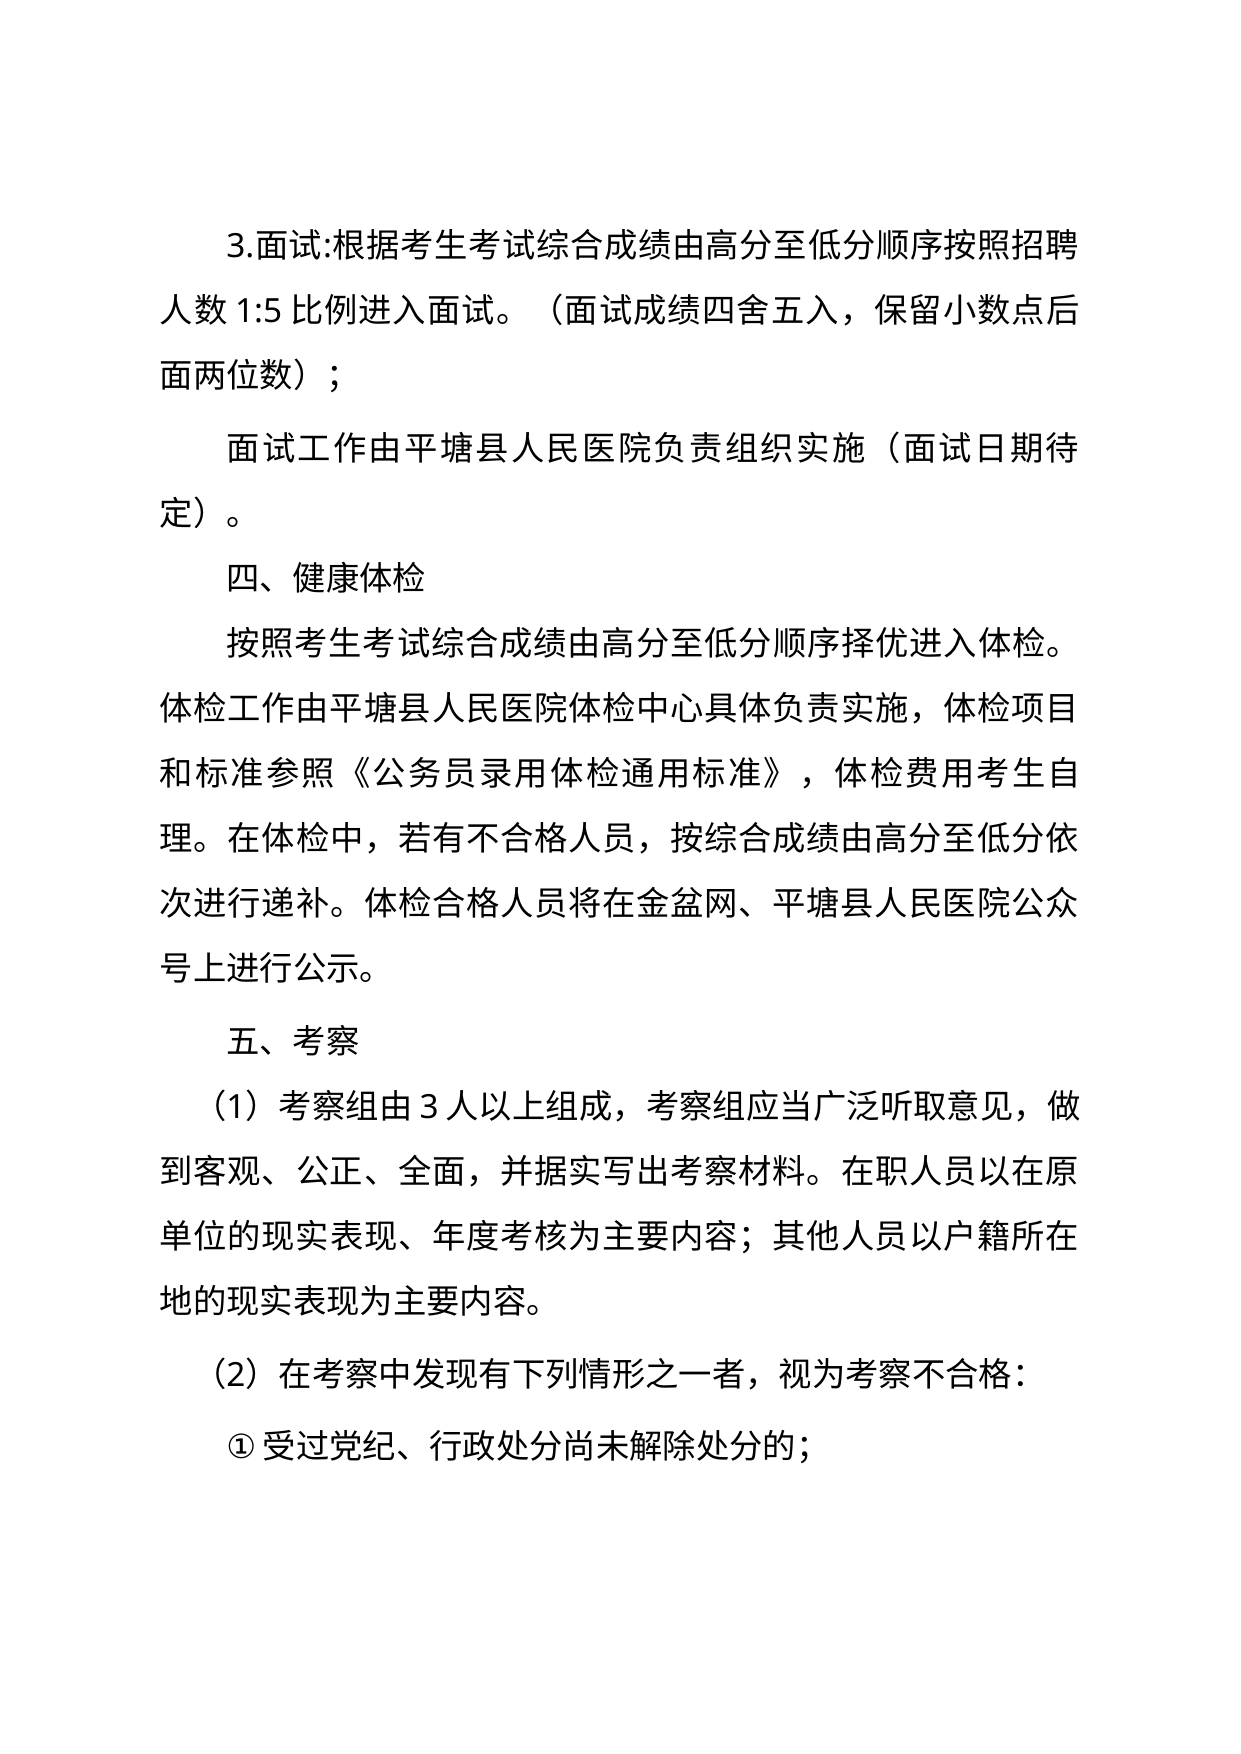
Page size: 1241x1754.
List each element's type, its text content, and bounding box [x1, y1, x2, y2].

list 四、健康体检 [226, 543, 1081, 608]
text 按照考生考试综合成绩由高分至低分顺序择优进入体检。体检工作由平塘县人民医院体检中心具体负责实施，体检项目和标准参照《公务员录用体检通用标准》，体检费用考生自理。在体检中，若有不合格人员，按综合成绩由高分至低分依次进行递补。体检合格人员将在金盆网、平塘县人民医院公众号上进行公示。 [159, 608, 1081, 998]
text 3.面试:根据考生考试综合成绩由高分至低分顺序按照招聘人数1:5比例进入面试。（面试成绩四舍五入，保留小数点后面两位数）； [159, 211, 1081, 406]
text ①受过党纪、行政处分尚未解除处分的； [159, 1412, 1081, 1477]
text （1）考察组由3人以上组成，考察组应当广泛听取意见，做到客观、公正、全面，并据实写出考察材料。在职人员以在原单位的现实表现、年度考核为主要内容；其他人员以户籍所在地的现实表现为主要内容。 [159, 1071, 1081, 1331]
list 五、考察 [226, 1006, 1081, 1071]
text 面试工作由平塘县人民医院负责组织实施（面试日期待定）。 [159, 413, 1081, 543]
text （2）在考察中发现有下列情形之一者，视为考察不合格： [159, 1339, 1081, 1404]
